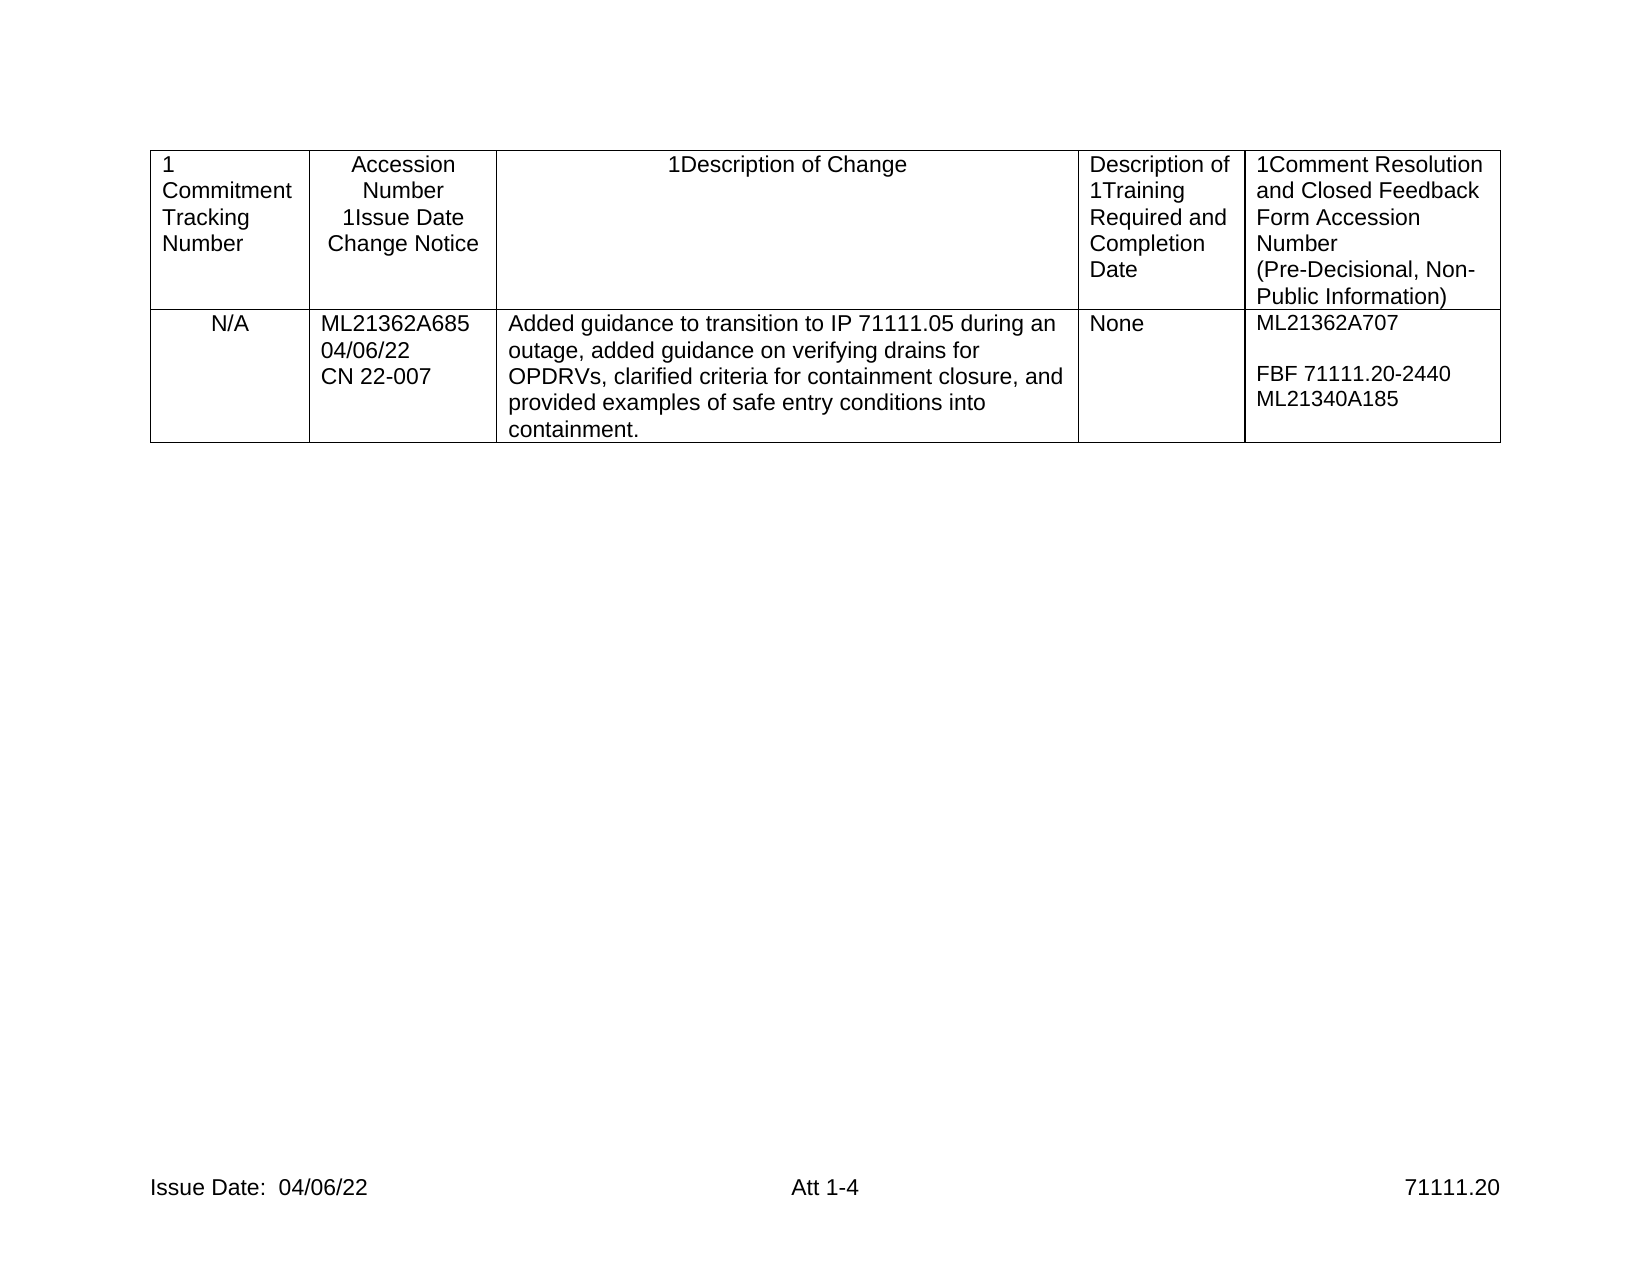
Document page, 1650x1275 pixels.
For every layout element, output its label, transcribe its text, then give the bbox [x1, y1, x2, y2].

table_header Description of Change [497, 151, 1078, 309]
table_header Accession Number Issue Date Change Notice [310, 151, 496, 309]
table_header Description of Training Required and Completion Date [1079, 151, 1244, 309]
table_cell Added guidance to transition to IP 71111.05 during an outage, added guidance on verifying drains for OPDRVs, clarified criteria for containment closure, and provided examples of safe entry conditions into containment. [497, 310, 1078, 442]
table_cell ML21362A707 FBF 71111.20-2440 ML21340A185 [1246, 310, 1500, 442]
table_cell N/A [151, 310, 309, 442]
table_header Commitment Tracking Number [151, 151, 309, 309]
table_header Comment Resolution and Closed Feedback Form Accession Number (Pre-Decisional, Non-Public Information) [1246, 151, 1500, 309]
table_cell None [1079, 310, 1244, 442]
table_cell ML21362A685 04/06/22 CN 22-007 [310, 310, 496, 442]
